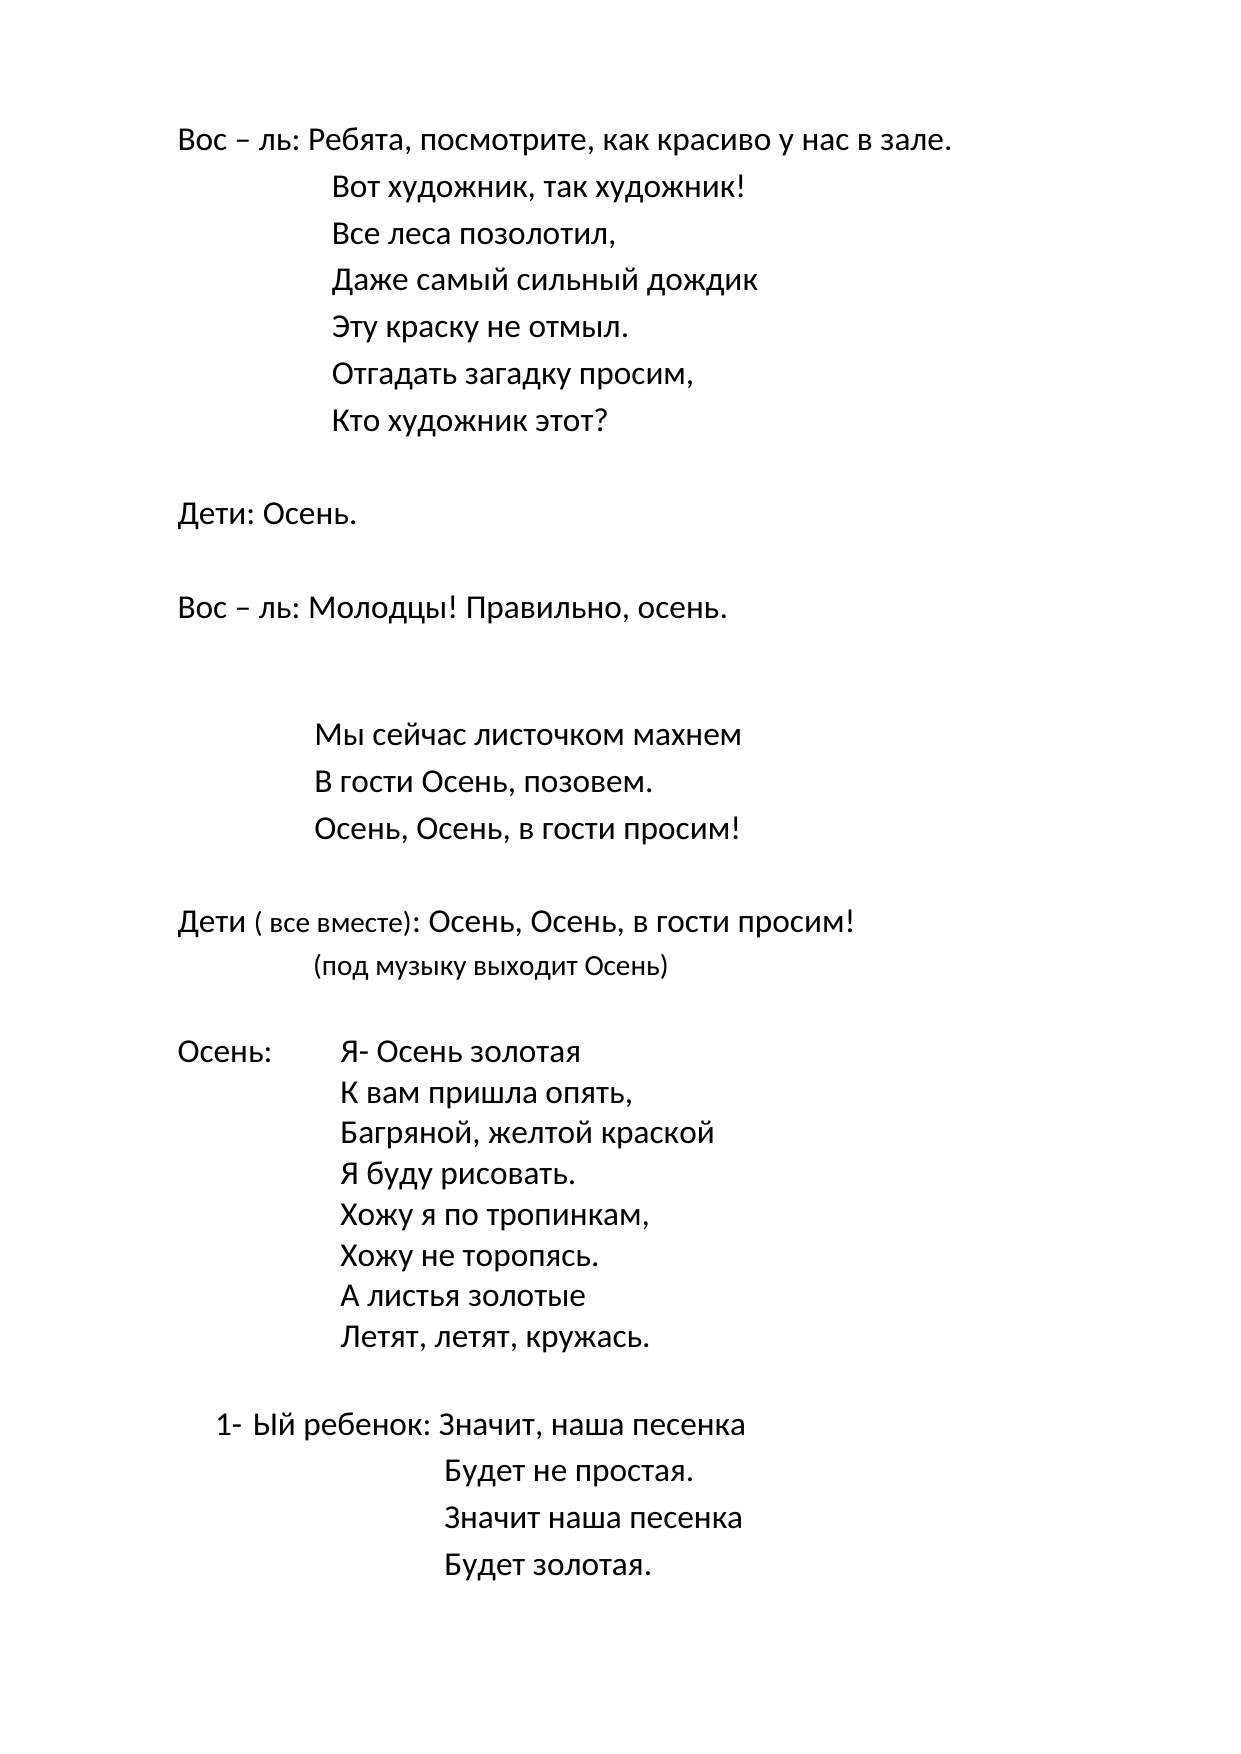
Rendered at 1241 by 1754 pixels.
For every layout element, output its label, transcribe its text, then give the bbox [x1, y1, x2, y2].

text Вот художник, так художник! [177, 165, 1152, 206]
text А листья золотые [177, 1274, 1152, 1315]
text Мы сейчас листочком махнем [177, 713, 1152, 754]
text Эту краску не отмыл. [177, 305, 1152, 346]
text В гости Осень, позовем. [177, 760, 1152, 801]
text Я буду рисовать. [177, 1152, 1152, 1193]
text Кто художник этот? [177, 399, 1152, 439]
text Осень: Я- Осень золотая [177, 1030, 1152, 1071]
text Багряной, желтой краской [177, 1111, 1152, 1152]
text Будет не простая. [177, 1449, 1152, 1490]
text (под музыку выходит Осень) [177, 947, 1152, 983]
text Вос – ль: Молодцы! Правильно, осень. [177, 586, 1152, 627]
text Отгадать загадку просим, [177, 352, 1152, 393]
text Осень, Осень, в гости просим! [177, 807, 1152, 848]
text Летят, летят, кружась. [177, 1315, 1152, 1356]
text Значит наша песенка [177, 1496, 1152, 1537]
text Даже самый сильный дождик [177, 258, 1152, 299]
text Дети ( все вместе): Осень, Осень, в гости просим! [177, 901, 1152, 941]
text Хожу я по тропинкам, [177, 1193, 1152, 1233]
text Все леса позолотил, [177, 212, 1152, 252]
list Ый ребенок: Значит, наша песенка [215, 1402, 1152, 1443]
text К вам пришла опять, [177, 1071, 1152, 1111]
text Хожу не торопясь. [177, 1233, 1152, 1274]
text Будет золотая. [177, 1543, 1152, 1583]
text Вос – ль: Ребята, посмотрите, как красиво у нас в зале. [177, 118, 1152, 159]
text Дети: Осень. [177, 492, 1152, 533]
